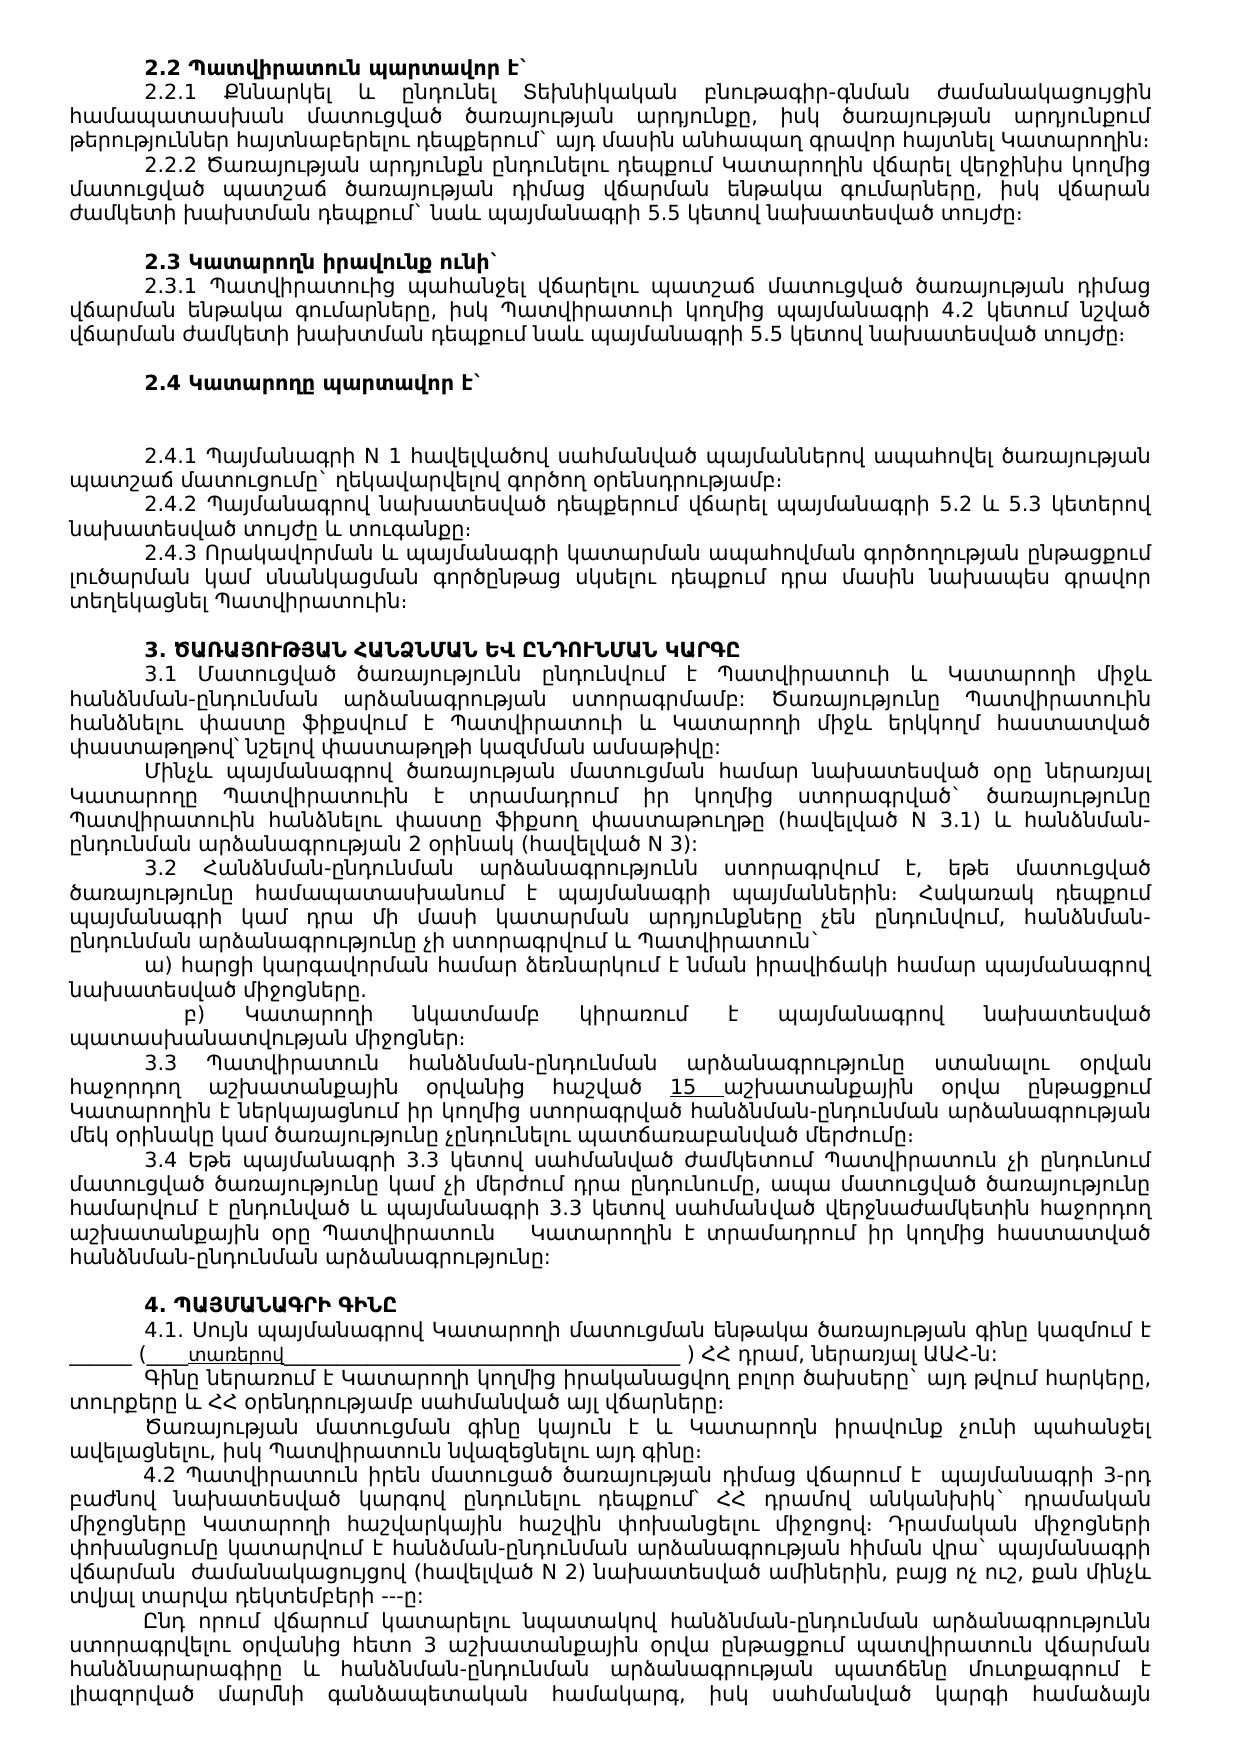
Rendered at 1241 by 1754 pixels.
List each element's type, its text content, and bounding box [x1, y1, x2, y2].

text բ) Կատարողի նկատմամբ կիրառում է պայմանագրով նախատեսված պատասխանատվության միջոցներ։ [69, 1002, 1152, 1051]
text 4.2 Պատվիրատուն իրեն մատուցած ծառայության դիմաց վճարում է պայմանագրի 3-րդ բաժնով նախատեսված կարգով ընդունելու դեպքում՝ ՀՀ դրամով անկանխիկ` դրամական միջոցները Կատարողի հաշվարկային հաշվին փոխանցելու միջոցով։ Դրամական միջոցների փոխանցումը կատարվում է հանձման-ընդունման արձանագրության հիման վրա` պայմանագրի վճարման ժամանակացույցով (հավելված N 2) նախատեսված ամիներին, բայց ոչ ուշ, քան մինչև տվյալ տարվա դեկտեմբերի ---ը: [69, 1463, 1152, 1609]
text Գինը ներառում է Կատարողի կողմից իրականացվող բոլոր ծախսերը` այդ թվում հարկերը, տուրքերը և ՀՀ օրենդրությամբ սահմանված այլ վճարները։ [69, 1366, 1152, 1415]
text 3.2 Հանձնման-ընդունման արձանագրությունն ստորագրվում է, եթե մատուցված ծառայությունը համապատասխանում է պայմանագրի պայմաններին։ Հակառակ դեպքում պայմանագրի կամ դրա մի մասի կատարման արդյունքները չեն ընդունվում, հանձնման-ընդունման արձանագրությունը չի ստորագրվում և Պատվիրատուն` [69, 856, 1152, 953]
text 3.3 Պատվիրատուն հանձնման-ընդունման արձանագրությունը ստանալու օրվան հաջորդող աշխատանքային օրվանից հաշված 15 աշխատանքային օրվա ընթացքում Կատարողին է ներկայացնում իր կողմից ստորագրված հանձնման-ընդունման արձանագրության մեկ օրինակը կամ ծառայությունը չընդունելու պատճառաբանված մերժումը։ [69, 1051, 1152, 1148]
text 2.4.2 Պայմանագրով նախատեսված դեպքերում վճարել պայմանագրի 5.2 և 5.3 կետերով նախատեսված տույժը և տուգանքը։ [69, 492, 1152, 541]
text Ծառայության մատուցման գինը կայուն է և Կատարողն իրավունք չունի պահանջել ավելացնելու, իսկ Պատվիրատուն նվազեցնելու այդ գինը։ [69, 1415, 1152, 1463]
text ա) հարցի կարգավորման համար ձեռնարկում է նման իրավիճակի համար պայմանագրով նախատեսված միջոցները. [69, 953, 1152, 1002]
text Մինչև պայմանագրով ծառայության մատուցման համար նախատեսված օրը ներառյալ Կատարողը Պատվիրատուին է տրամադրում իր կողմից ստորագրված` ծառայությունը Պատվիրատուին հանձնելու փաստը ֆիքսող փաստաթուղթը (հավելված N 3.1) և հանձնման-ընդունման արձանագրության 2 օրինակ (հավելված N 3): [69, 759, 1152, 856]
text 2.2.1 Քննարկել և ընդունել Տեխնիկական բնութագիր-գնման ժամանակացույցին համապատասխան մատուցված ծառայության արդյունքը, իսկ ծառայության արդյունքում թերություններ հայտնաբերելու դեպքերում` այդ մասին անհապաղ գրավոր հայտնել Կատարողին։ [69, 80, 1152, 153]
text 2.4.3 Որակավորման և պայմանագրի կատարման ապահովման գործողության ընթացքում լուծարման կամ սնանկացման գործընթաց սկսելու դեպքում դրա մասին նախապես գրավոր տեղեկացնել Պատվիրատուին։ [69, 541, 1152, 614]
text 2.2 Պատվիրատուն պարտավոր է` [69, 56, 1152, 80]
text 3.1 Մատուցված ծառայությունն ընդունվում է Պատվիրատուի և Կատարողի միջև հանձնման-ընդունման արձանագրության ստորագրմամբ: Ծառայությունը Պատվիրատուին հանձնելու փաստը ֆիքսվում է Պատվիրատուի և Կատարողի միջև երկկողմ հաստատված փաստաթղթով՝ նշելով փաստաթղթի կազմման ամսաթիվը: [69, 662, 1152, 759]
text 3.4 Եթե պայմանագրի 3.3 կետով սահմանված ժամկետում Պատվիրատուն չի ընդունում մատուցված ծառայությունը կամ չի մերժում դրա ընդունումը, ապա մատուցված ծառայությունը համարվում է ընդունված և պայմանագրի 3.3 կետով սահմանված վերջնաժամկետին հաջորդող աշխատանքային օրը Պատվիրատուն Կատարողին է տրամադրում իր կողմից հաստատված հանձնման-ընդունման արձանագրությունը: [69, 1148, 1152, 1269]
text 3. ԾԱՌԱՅՈՒԹՅԱՆ ՀԱՆՁՆՄԱՆ ԵՎ ԸՆԴՈՒՆՄԱՆ ԿԱՐԳԸ [69, 638, 1152, 662]
text 4. ՊԱՅՄԱՆԱԳՐԻ ԳԻՆԸ [69, 1293, 1152, 1318]
text 2.4.1 Պայմանագրի N 1 հավելվածով սահմանված պայմաններով ապահովել ծառայության պատշաճ մատուցումը` ղեկավարվելով գործող օրենսդրությամբ։ [69, 444, 1152, 492]
text 2.3 Կատարողն իրավունք ունի` [69, 250, 1152, 274]
text 2.3.1 Պատվիրատուից պահանջել վճարելու պատշաճ մատուցված ծառայության դիմաց վճարման ենթակա գումարները, իսկ Պատվիրատուի կողմից պայմանագրի 4.2 կետում նշված վճարման ժամկետի խախտման դեպքում նաև պայմանագրի 5.5 կետով նախատեսված տույժը։ [69, 274, 1152, 347]
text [69, 1609, 1152, 1706]
text 2.2.2 Ծառայության արդյունքն ընդունելու դեպքում Կատարողին վճարել վերջինիս կողմից մատուցված պատշաճ ծառայության դիմաց վճարման ենթակա գումարները, իսկ վճարան ժամկետի խախտման դեպքում` նաև պայմանագրի 5.5 կետով նախատեսված տույժը։ [69, 153, 1152, 225]
text 4.1. Սույն պայմանագրով Կատարողի մատուցման ենթակա ծառայության գինը կազմում է ______ (____տառերով______________________________________ ) ՀՀ դրամ, ներառյալ ԱԱՀ-ն: [69, 1318, 1152, 1366]
text 2.4 Կատարողը պարտավոր է` [69, 371, 1152, 395]
